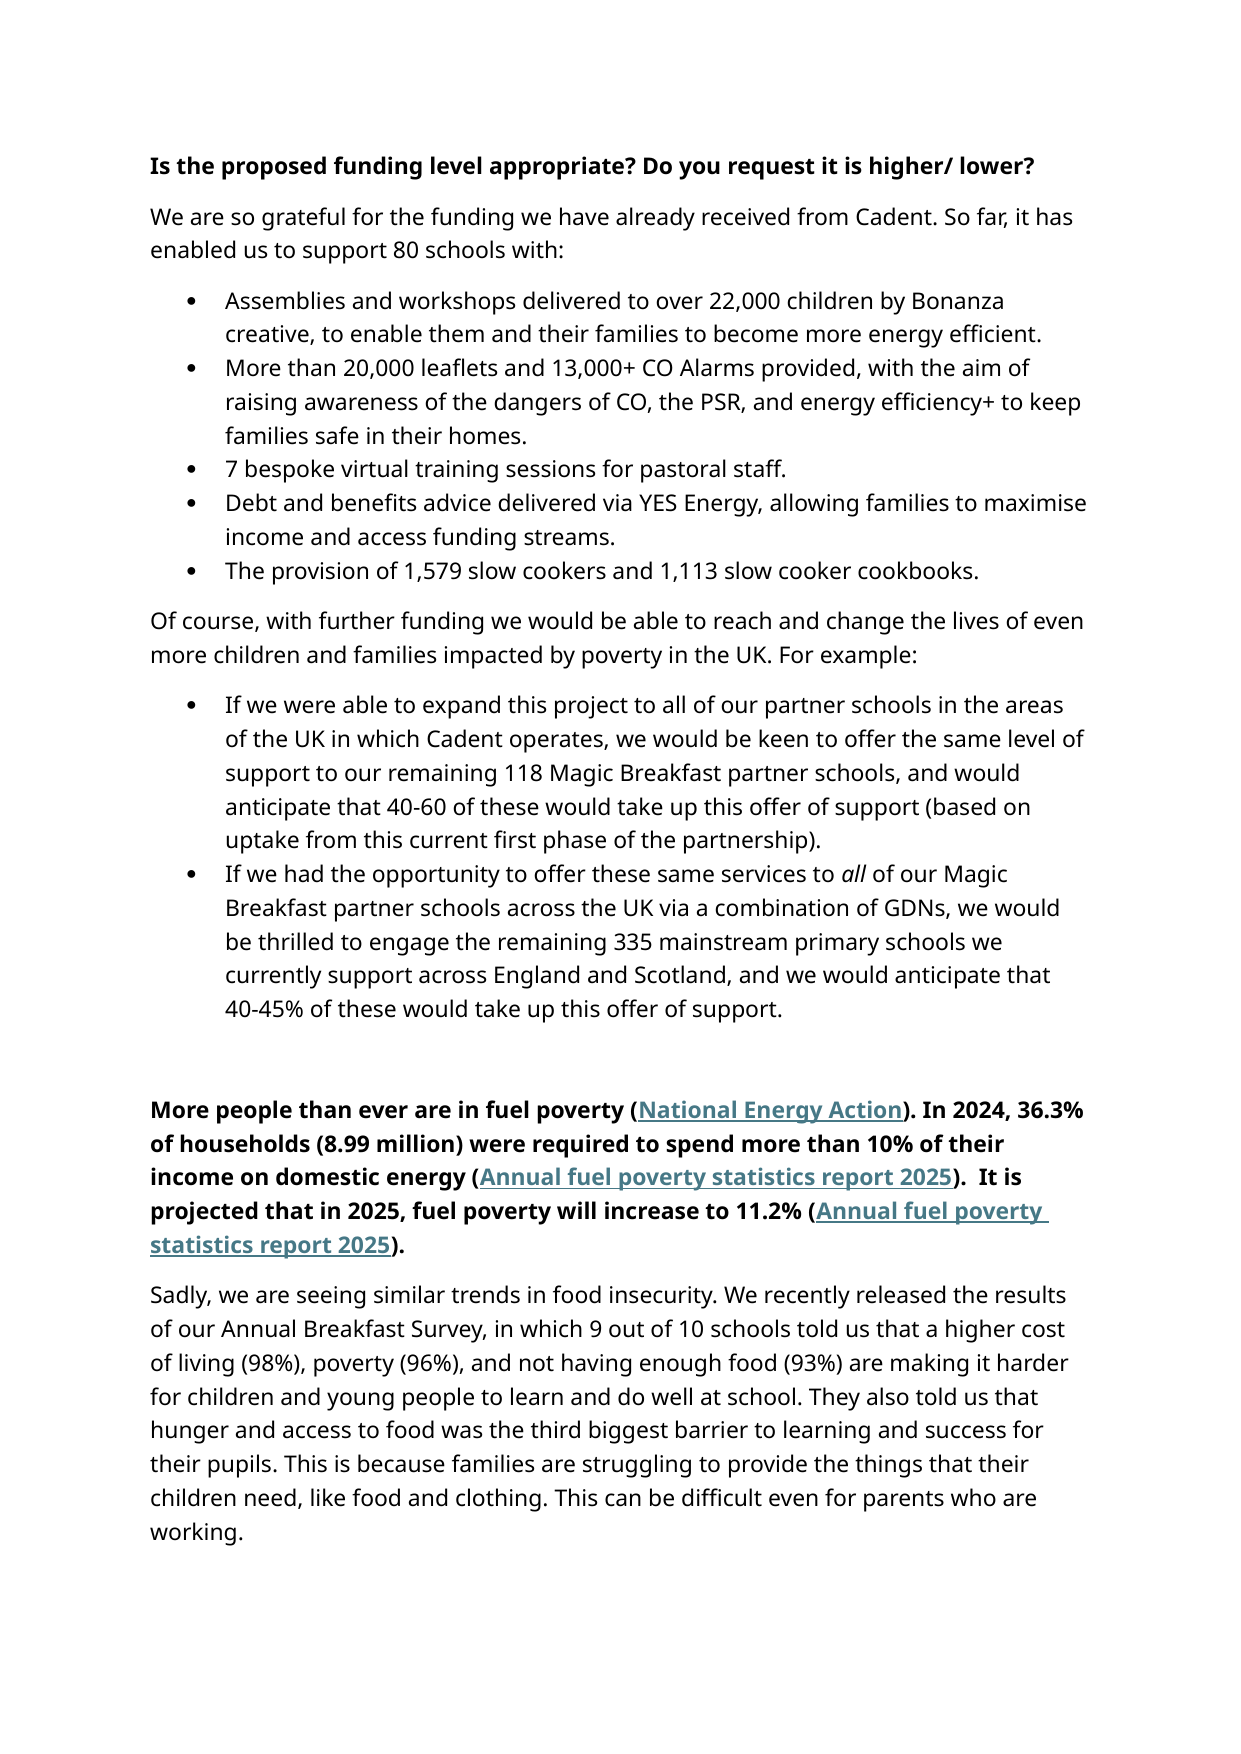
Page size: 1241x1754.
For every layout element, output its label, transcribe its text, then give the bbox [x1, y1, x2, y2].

text We are so grateful for the funding we have already received from Cadent. So far, it has enabled us to support 80 schools with: [150, 200, 1090, 265]
text More people than ever are in fuel poverty (National Energy Action). In 2024, 36.3% of households (8.99 million) were required to spend more than 10% of their income on domestic energy (Annual fuel poverty statistics report 2025). It is projected that in 2025, fuel poverty will increase to 11.2% (Annual fuel poverty statistics report 2025). [150, 1094, 1090, 1260]
list Assemblies and workshops delivered to over 22,000 children by Bonanza creative, to enable them and their families to become more energy efficient. [187, 284, 1090, 349]
list If we had the opportunity to offer these same services to all of our Magic Breakfast partner schools across the UK via a combination of GDNs, we would be thrilled to engage the remaining 335 mainstream primary schools we currently support across England and Scotland, and we would anticipate that 40-45% of these would take up this offer of support. [187, 858, 1090, 1024]
text Of course, with further funding we would be able to reach and change the lives of even more children and families impacted by poverty in the UK. For example: [150, 605, 1090, 670]
list Debt and benefits advice delivered via YES Energy, allowing families to maximise income and access funding streams. [187, 487, 1090, 552]
list 7 bespoke virtual training sessions for pastoral staff. [187, 453, 1090, 484]
list The provision of 1,579 slow cookers and 1,113 slow cooker cookbooks. [187, 554, 1090, 586]
text Is the proposed funding level appropriate? Do you request it is higher/ lower? [150, 150, 1090, 181]
text Sadly, we are seeing similar trends in food insecurity. We recently released the results of our Annual Breakfast Survey, in which 9 out of 10 schools told us that a higher cost of living (98%), poverty (96%), and not having enough food (93%) are making it harder for children and young people to learn and do well at school. They also told us that hunger and access to food was the third biggest barrier to learning and success for their pupils. This is because families are struggling to provide the things that their children need, like food and clothing. This can be difficult even for parents who are working. [150, 1279, 1090, 1547]
list More than 20,000 leaflets and 13,000+ CO Alarms provided, with the aim of raising awareness of the dangers of CO, the PSR, and energy efficiency+ to keep families safe in their homes. [187, 352, 1090, 451]
list If we were able to expand this project to all of our partner schools in the areas of the UK in which Cadent operates, we would be keen to offer the same level of support to our remaining 118 Magic Breakfast partner schools, and would anticipate that 40-60 of these would take up this offer of support (based on uptake from this current first phase of the partnership). [187, 689, 1090, 855]
